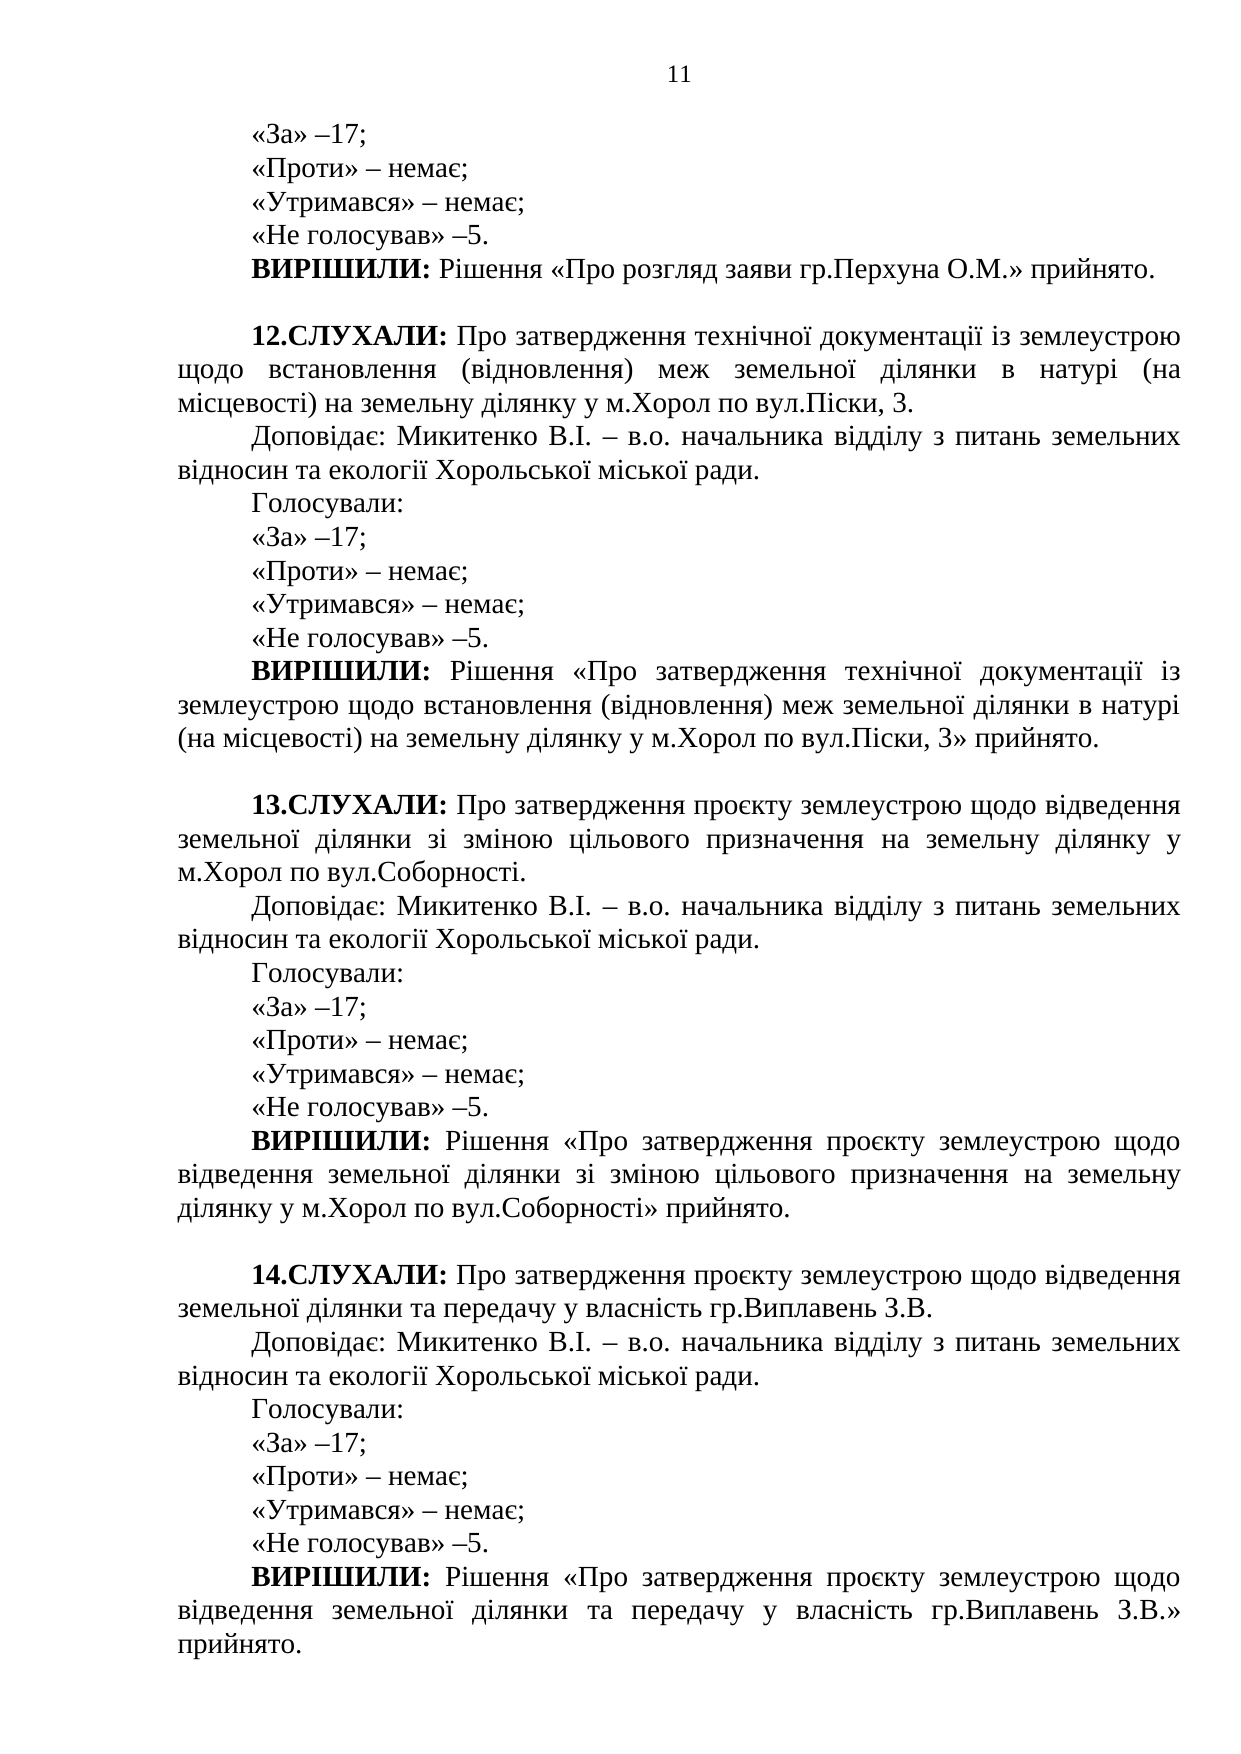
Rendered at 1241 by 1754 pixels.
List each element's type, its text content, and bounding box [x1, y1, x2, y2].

text «Утримався» – немає; [177, 586, 1181, 620]
text «Проти» – немає; [177, 553, 1181, 586]
text ВИРІШИЛИ: Рішення «Про затвердження технічної документації із землеустрою щодо встановлення (відновлення) меж земельної ділянки в натурі (на місцевості) на земельну ділянку у м.Хорол по вул.Піски, 3» прийнято. [177, 653, 1181, 754]
text «Утримався» – немає; [177, 1492, 1181, 1525]
text Голосували: [177, 955, 1181, 989]
text ВИРІШИЛИ: Рішення «Про затвердження проєкту землеустрою щодо відведення земельної ділянки зі зміною цільового призначення на земельну ділянку у м.Хорол по вул.Соборності» прийнято. [177, 1123, 1181, 1223]
text «Утримався» – немає; [177, 184, 1181, 217]
text ВИРІШИЛИ: Рішення «Про розгляд заяви гр.Перхуна О.М.» прийнято. [177, 251, 1181, 284]
text «Проти» – немає; [177, 1458, 1181, 1492]
text «Проти» – немає; [177, 150, 1181, 184]
text Доповідає: Микитенко В.І. – в.о. начальника відділу з питань земельних відносин та екології Хорольської міської ради. [177, 888, 1181, 955]
text Доповідає: Микитенко В.І. – в.о. начальника відділу з питань земельних відносин та екології Хорольської міської ради. [177, 418, 1181, 486]
text Доповідає: Микитенко В.І. – в.о. начальника відділу з питань земельних відносин та екології Хорольської міської ради. [177, 1324, 1181, 1391]
text «За» –17; [177, 519, 1181, 553]
text «Не голосував» –5. [177, 1525, 1181, 1559]
text «За» –17; [177, 117, 1181, 150]
text Голосували: [177, 1391, 1181, 1425]
text Голосували: [177, 486, 1181, 519]
text «За» –17; [177, 989, 1181, 1022]
text «Не голосував» –5. [177, 217, 1181, 251]
text ВИРІШИЛИ: Рішення «Про затвердження проєкту землеустрою щодо відведення земельної ділянки та передачу у власність гр.Виплавень З.В.» прийнято. [177, 1559, 1181, 1659]
text 14.СЛУХАЛИ: Про затвердження проєкту землеустрою щодо відведення земельної ділянки та передачу у власність гр.Виплавень З.В. [177, 1257, 1182, 1324]
text «Не голосував» –5. [177, 1089, 1181, 1123]
text «Не голосував» –5. [177, 620, 1181, 653]
text «За» –17; [177, 1425, 1181, 1458]
text 13.СЛУХАЛИ: Про затвердження проєкту землеустрою щодо відведення земельної ділянки зі зміною цільового призначення на земельну ділянку у м.Хорол по вул.Соборності. [177, 787, 1182, 888]
text «Утримався» – немає; [177, 1056, 1181, 1089]
text 12.СЛУХАЛИ: Про затвердження технічної документації із землеустрою щодо встановлення (відновлення) меж земельної ділянки в натурі (на місцевості) на земельну ділянку у м.Хорол по вул.Піски, 3. [177, 318, 1182, 418]
text «Проти» – немає; [177, 1022, 1181, 1056]
